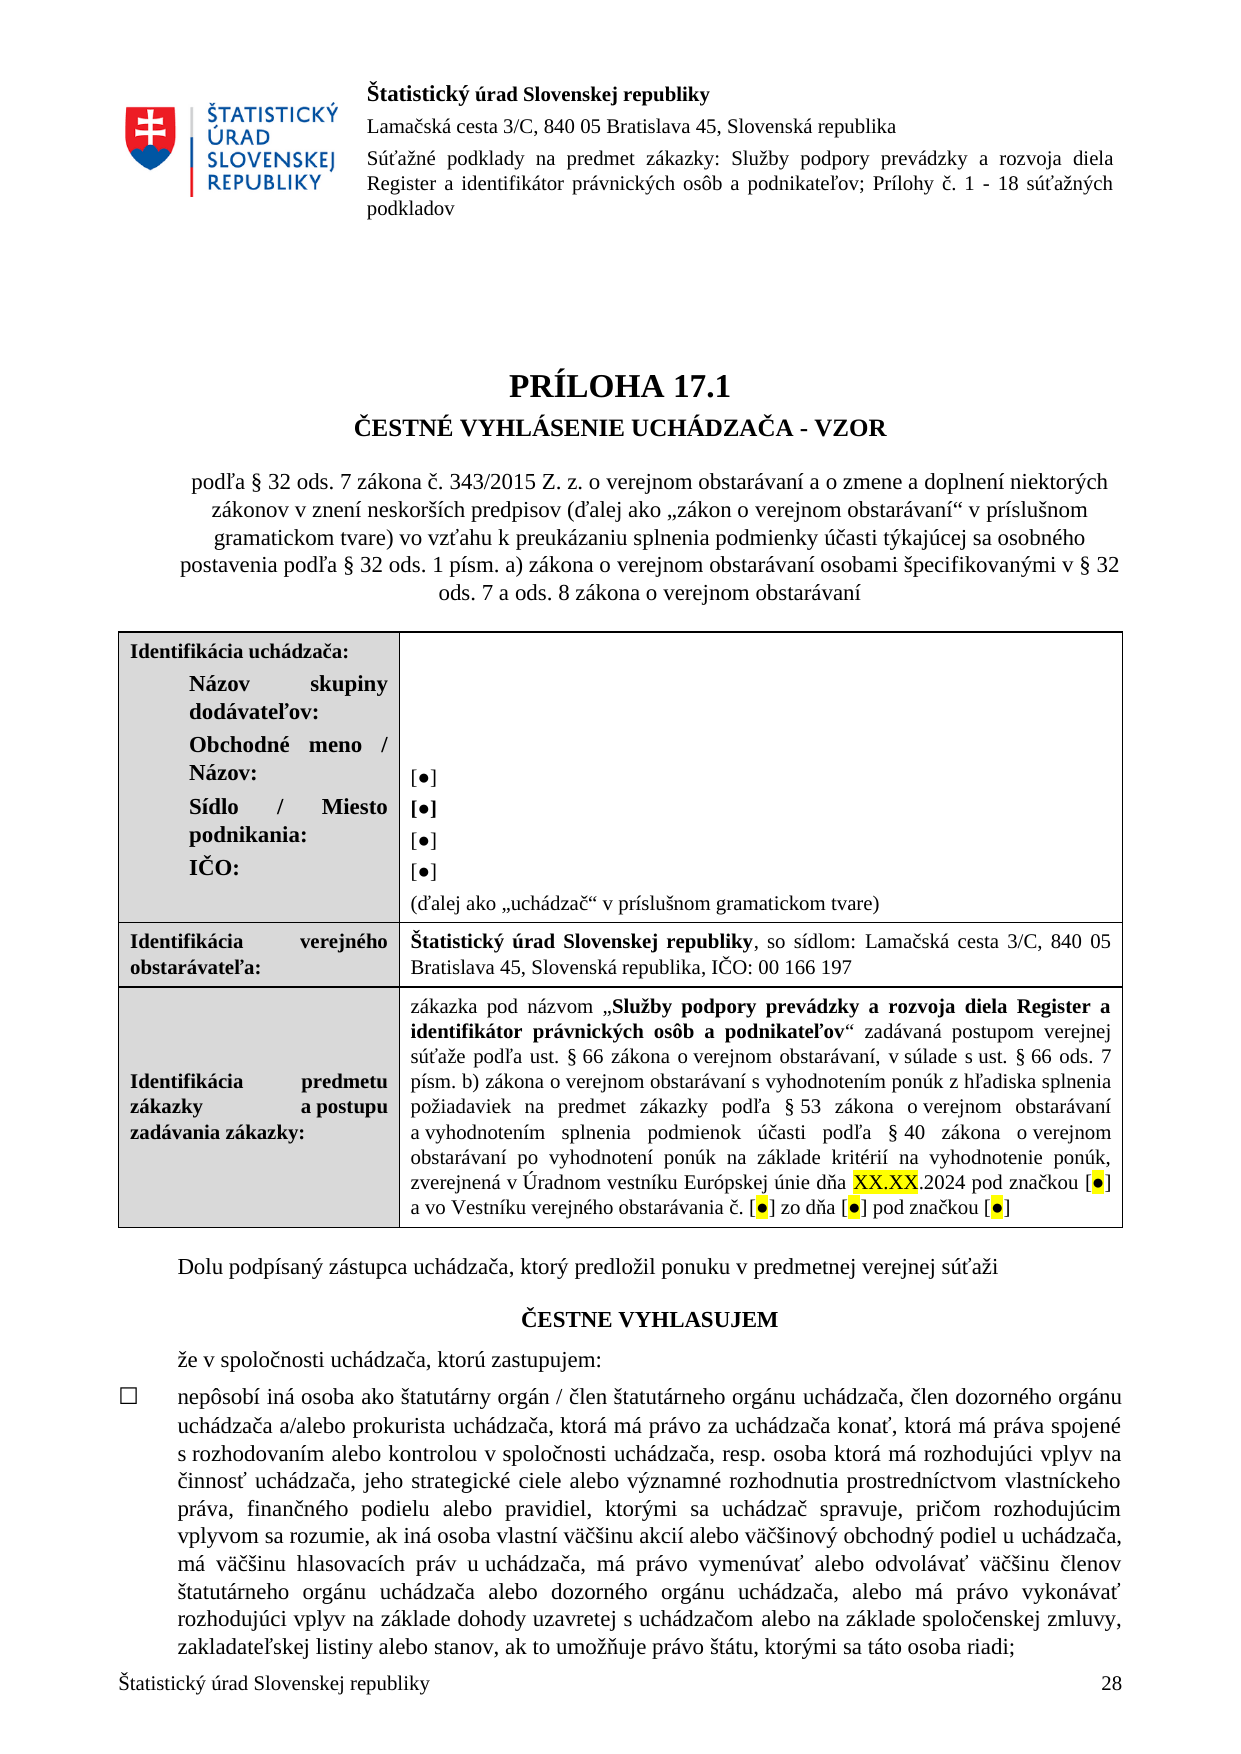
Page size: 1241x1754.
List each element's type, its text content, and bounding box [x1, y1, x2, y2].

picture [125, 102, 338, 197]
table_cell Identifikácia verejného obstarávateľa: [119, 923, 399, 986]
table_header [●] [●] [●] [●] (ďalej ako „uchádzač“ v príslušnom gramatickom tvare) [400, 633, 1122, 922]
text ☐ nepôsobí iná osoba ako štatutárny orgán / člen štatutárneho orgánu uchádzača, člen dozorného orgánu uchádzača a/alebo prokurista uchádzača, ktorá má právo za uchádzača konať, ktorá má práva spojené s rozhodovaním alebo kontrolou v spoločnosti uchádzača, resp. osoba ktorá má rozhodujúci vplyv na činnosť uchádzača, jeho strategické ciele alebo významné rozhodnutia prostredníctvom vlastníckeho práva, finančného podielu alebo pravidiel, ktorými sa uchádzač spravuje, pričom rozhodujúcim vplyvom sa rozumie, ak iná osoba vlastní väčšinu akcií alebo väčšinový obchodný podiel u uchádzača, má väčšinu hlasovacích práv u uchádzača, má právo vymenúvať alebo odvolávať väčšinu členov štatutárneho orgánu uchádzača alebo dozorného orgánu uchádzača, alebo má právo vykonávať rozhodujúci vplyv na základe dohody uzavretej s uchádzačom alebo na základe spoločenskej zmluvy, zakladateľskej listiny alebo stanov, ak to umožňuje právo štátu, ktorými sa táto osoba riadi; [118, 1379, 1122, 1659]
table_cell Identifikácia predmetu zákazky a postupu zadávania zákazky: [119, 988, 399, 1227]
subtitle ČESTNÉ VYHLÁSENIE UCHÁDZAČA - VZOR [118, 413, 1122, 442]
subtitle Príloha 17.1 [118, 367, 1122, 405]
table_header Identifikácia uchádzača: Názov skupiny dodávateľov: Obchodné meno / Názov: Sídlo / Miesto podnikania: IČO: [119, 633, 399, 922]
text Dolu podpísaný zástupca uchádzača, ktorý predložil ponuku v predmetnej verejnej súťaži [177, 1253, 1122, 1279]
text že v spoločnosti uchádzača, ktorú zastupujem: [177, 1346, 1122, 1372]
text podľa § 32 ods. 7 zákona č. 343/2015 Z. z. o verejnom obstarávaní a o zmene a doplnení niektorých zákonov v znení neskorších predpisov (ďalej ako „zákon o verejnom obstarávaní“ v príslušnom gramatickom tvare) vo vzťahu k preukázaniu splnenia podmienky účasti týkajúcej sa osobného postavenia podľa § 32 ods. 1 písm. a) zákona o verejnom obstarávaní osobami špecifikovanými v § 32 ods. 7 a ods. 8 zákona o verejnom obstarávaní [177, 468, 1122, 605]
table_cell zákazka pod názvom „Služby podpory prevádzky a rozvoja diela Register a identifikátor právnických osôb a podnikateľov“ zadávaná postupom verejnej súťaže podľa ust. § 66 zákona o verejnom obstarávaní, v súlade s ust. § 66 ods. 7 písm. b) zákona o verejnom obstarávaní s vyhodnotením ponúk z hľadiska splnenia požiadaviek na predmet zákazky podľa § 53 zákona o verejnom obstarávaní a vyhodnotením splnenia podmienok účasti podľa § 40 zákona o verejnom obstarávaní po vyhodnotení ponúk na základe kritérií na vyhodnotenie ponúk, zverejnená v Úradnom vestníku Európskej únie dňa XX.XX.2024 pod značkou [●] a vo Vestníku verejného obstarávania č. [●] zo dňa [●] pod značkou [●] [400, 988, 1122, 1227]
table_cell Štatistický úrad Slovenskej republiky, so sídlom: Lamačská cesta 3/C, 840 05 Bratislava 45, Slovenská republika, IČO: 00 166 197 [400, 923, 1122, 986]
text ČESTNE VYHLASUJEM [177, 1306, 1122, 1332]
